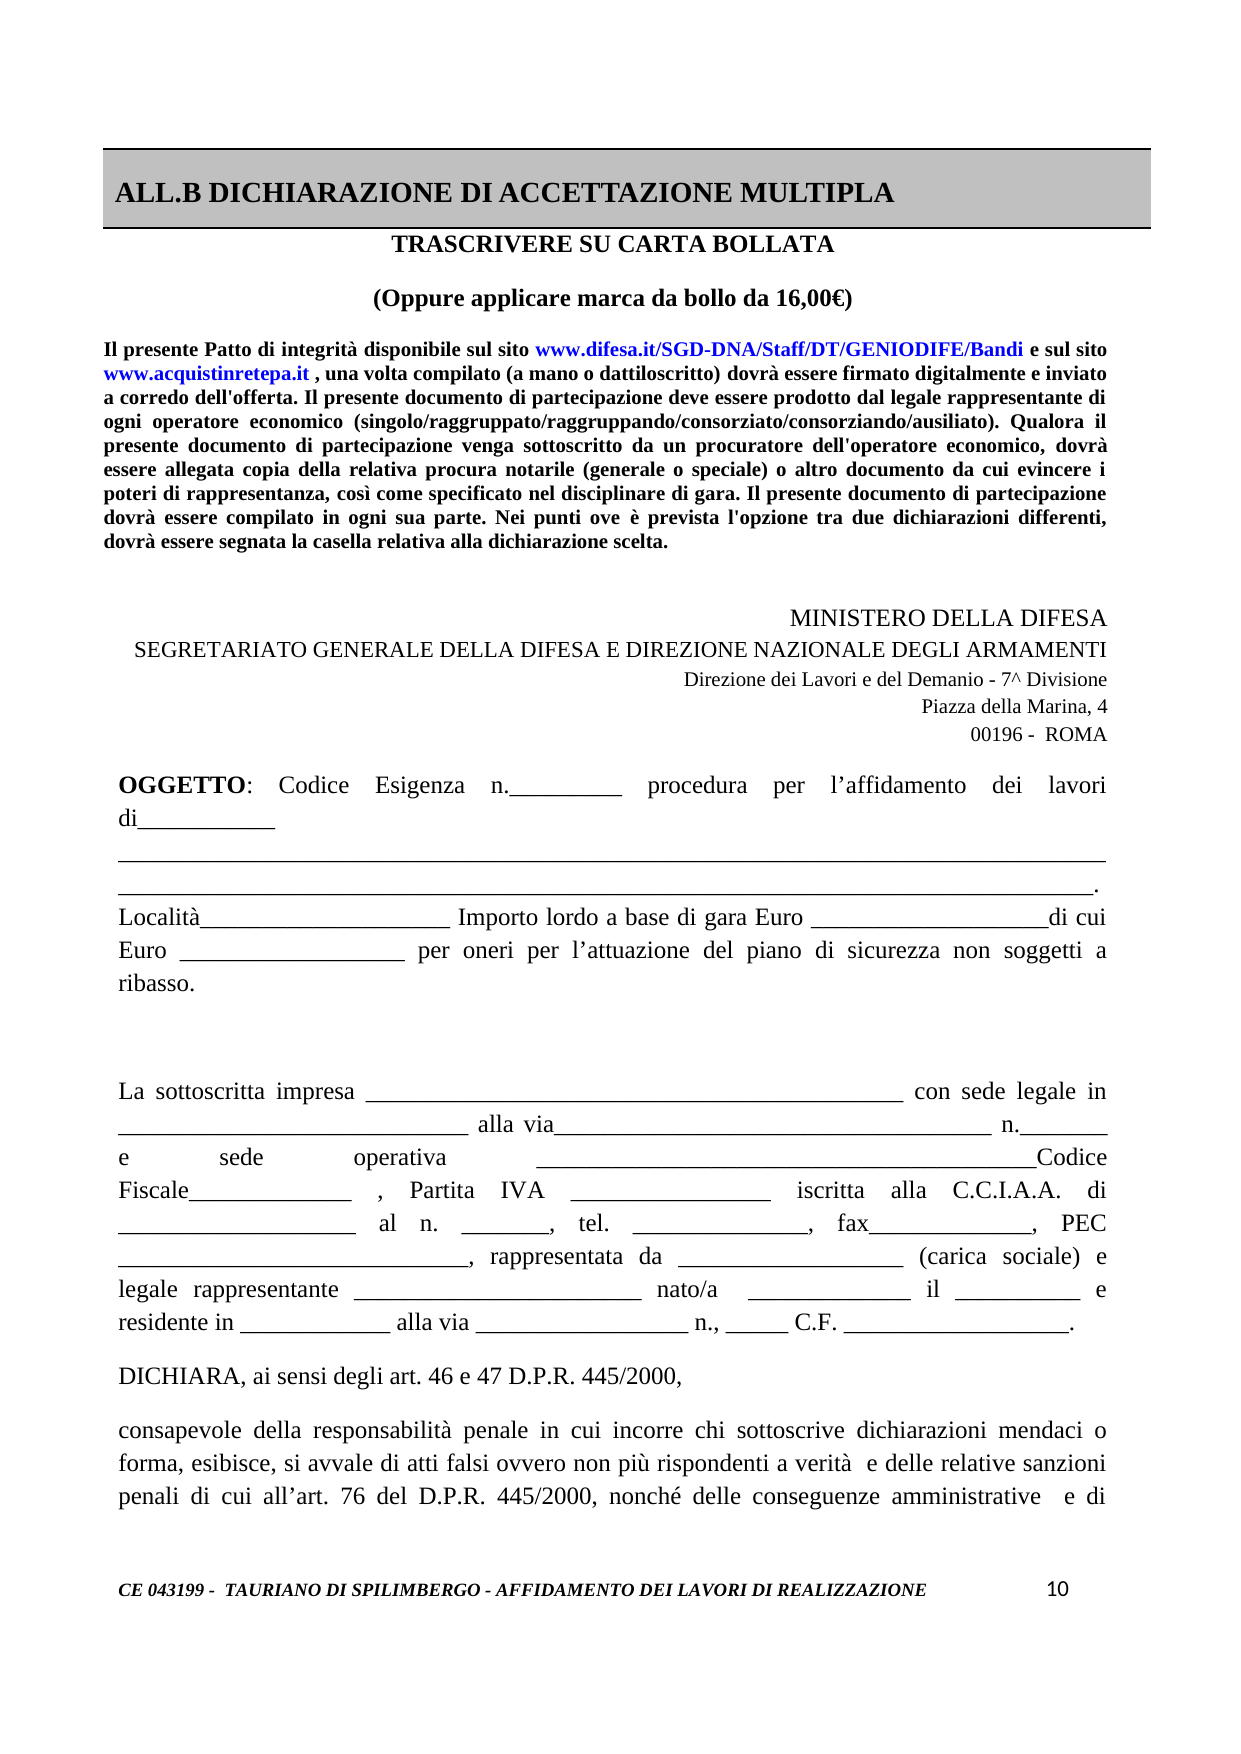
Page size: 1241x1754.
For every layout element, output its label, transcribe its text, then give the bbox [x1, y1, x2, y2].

text DICHIARA, ai sensi degli art. 46 e 47 D.P.R. 445/2000, [118, 1361, 1107, 1390]
text Piazza della Marina, 4 [118, 694, 1107, 718]
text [118, 1415, 1107, 1510]
text SEGRETARIATO GENERALE DELLA DIFESA E DIREZIONE NAZIONALE DEGLI ARMAMENTI [118, 636, 1107, 663]
text 00196 - ROMA [118, 722, 1107, 746]
text Il presente Patto di integrità disponibile sul sito www.difesa.it/SGD-DNA/Staff/DT/GENIODIFE/Bandi e sul sito www.acquistinretepa.it , una volta compilato (a mano o dattiloscritto) dovrà essere firmato digitalmente e inviato a corredo dell'offerta. Il presente documento di partecipazione deve essere prodotto dal legale rappresentante di ogni operatore economico (singolo/raggruppato/raggruppando/consorziato/consorziando/ausiliato). Qualora il presente documento di partecipazione venga sottoscritto da un procuratore dell'operatore economico, dovrà essere allegata copia della relativa procura notarile (generale o speciale) o altro documento da cui evincere i poteri di rappresentanza, così come specificato nel disciplinare di gara. Il presente documento di partecipazione dovrà essere compilato in ogni sua parte. Nei punti ove è prevista l'opzione tra due dichiarazioni differenti, dovrà essere segnata la casella relativa alla dichiarazione scelta. [103, 337, 1107, 553]
text Direzione dei Lavori e del Demanio - 7^ Divisione [118, 667, 1107, 691]
table_header ALL.B DICHIARAZIONE DI ACCETTAZIONE MULTIPLA [103, 150, 1151, 227]
text TRASCRIVERE SU CARTA BOLLATA [118, 229, 1107, 258]
text (Oppure applicare marca da bollo da 16,00€) [118, 283, 1107, 312]
text La sottoscritta impresa ___________________________________________ con sede legale in ____________________________ alla via___________________________________ n._______ e sede operativa ________________________________________Codice Fiscale_____________ , Partita IVA ________________ iscritta alla C.C.I.A.A. di ___________________ al n. _______, tel. ______________, fax_____________, PEC ____________________________, rappresentata da __________________ (carica sociale) e legale rappresentante _______________________ nato/a _____________ il __________ e residente in ____________ alla via _________________ n., _____ C.F. __________________. [118, 1076, 1107, 1336]
text MINISTERO DELLA DIFESA [118, 603, 1107, 632]
text OGGETTO: Codice Esigenza n._________ procedura per l’affidamento dei lavori di___________ _____________________________________________________________________________________________________________________________________________________________. Località____________________ Importo lordo a base di gara Euro ___________________di cui Euro __________________ per oneri per l’attuazione del piano di sicurezza non soggetti a ribasso. [118, 770, 1107, 997]
